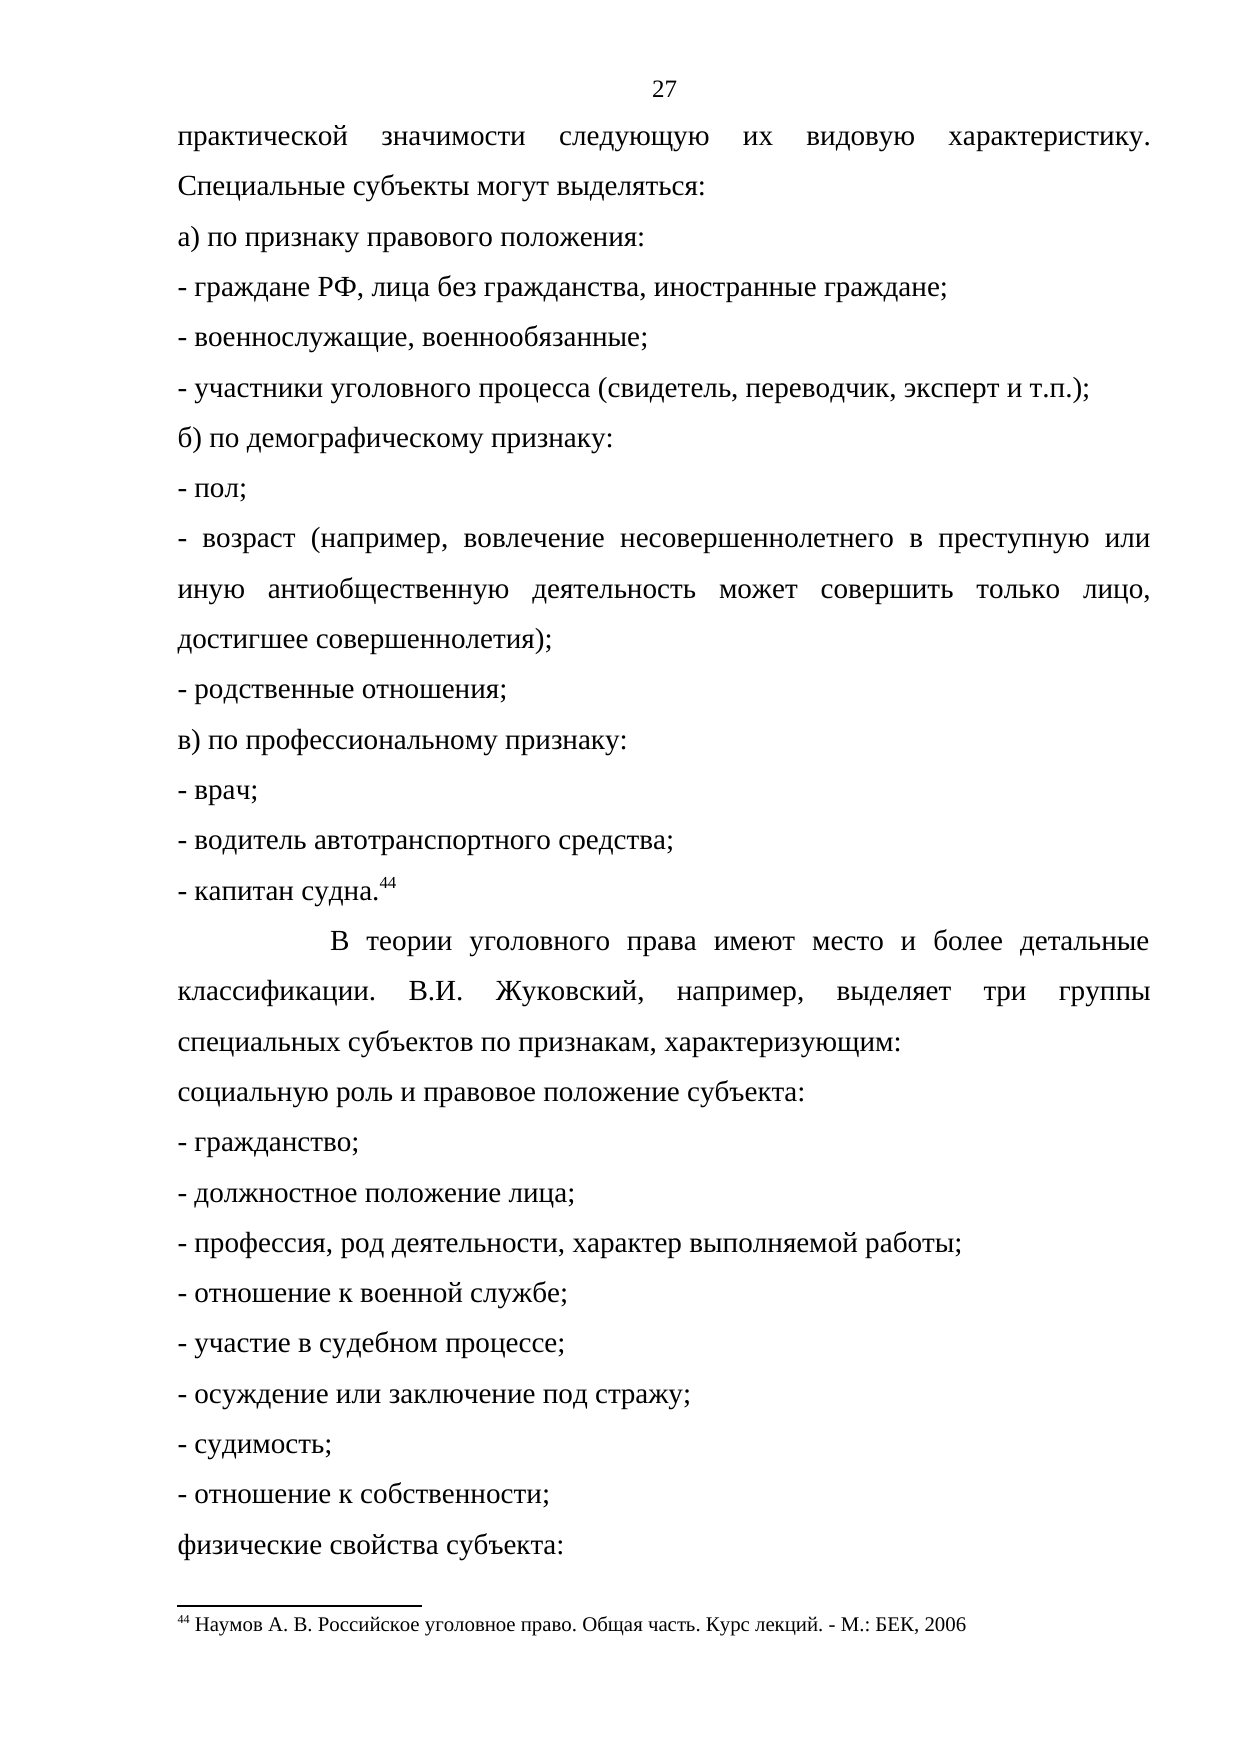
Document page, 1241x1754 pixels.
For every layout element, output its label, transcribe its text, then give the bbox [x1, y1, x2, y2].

text - капитан судна. [177, 873, 1152, 906]
text - граждане РФ, лица без гражданства, иностранные граждане; [177, 269, 1152, 303]
text - водитель автотранспортного средства; [177, 822, 1152, 856]
text - военнослужащие, военнообязанные; [177, 319, 1152, 353]
text б) по демографическому признаку: [177, 420, 1152, 453]
text а) по признаку правового положения: [177, 219, 1152, 252]
text - гражданство; [177, 1124, 1152, 1158]
text - врач; [177, 772, 1152, 806]
text в) по профессиональному признаку: [177, 722, 1152, 755]
text - отношение к собственности; [177, 1477, 1152, 1510]
text - пол; [177, 470, 1152, 504]
text физические свойства субъекта: [177, 1527, 1152, 1560]
text - возраст (например, вовлечение несовершеннолетнего в преступную или иную антиобщественную деятельность может совершить только лицо, достигшее совершеннолетия); [177, 521, 1152, 655]
text социальную роль и правовое положение субъекта: [177, 1074, 1152, 1108]
text В теории уголовного права имеют место и более детальные классификации. В.И. Жуковский, например, выделяет три группы специальных субъектов по признакам, характеризующим: [177, 923, 1152, 1057]
text - должностное положение лица; [177, 1175, 1152, 1208]
text - профессия, род деятельности, характер выполняемой работы; [177, 1225, 1152, 1258]
text - осуждение или заключение под стражу; [177, 1376, 1152, 1409]
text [177, 118, 1152, 202]
text - родственные отношения; [177, 672, 1152, 705]
text - отношение к военной службе; [177, 1275, 1152, 1309]
text - участие в судебном процессе; [177, 1326, 1152, 1359]
text - судимость; [177, 1426, 1152, 1460]
text - участники уголовного процесса (свидетель, переводчик, эксперт и т.п.); [177, 370, 1152, 403]
